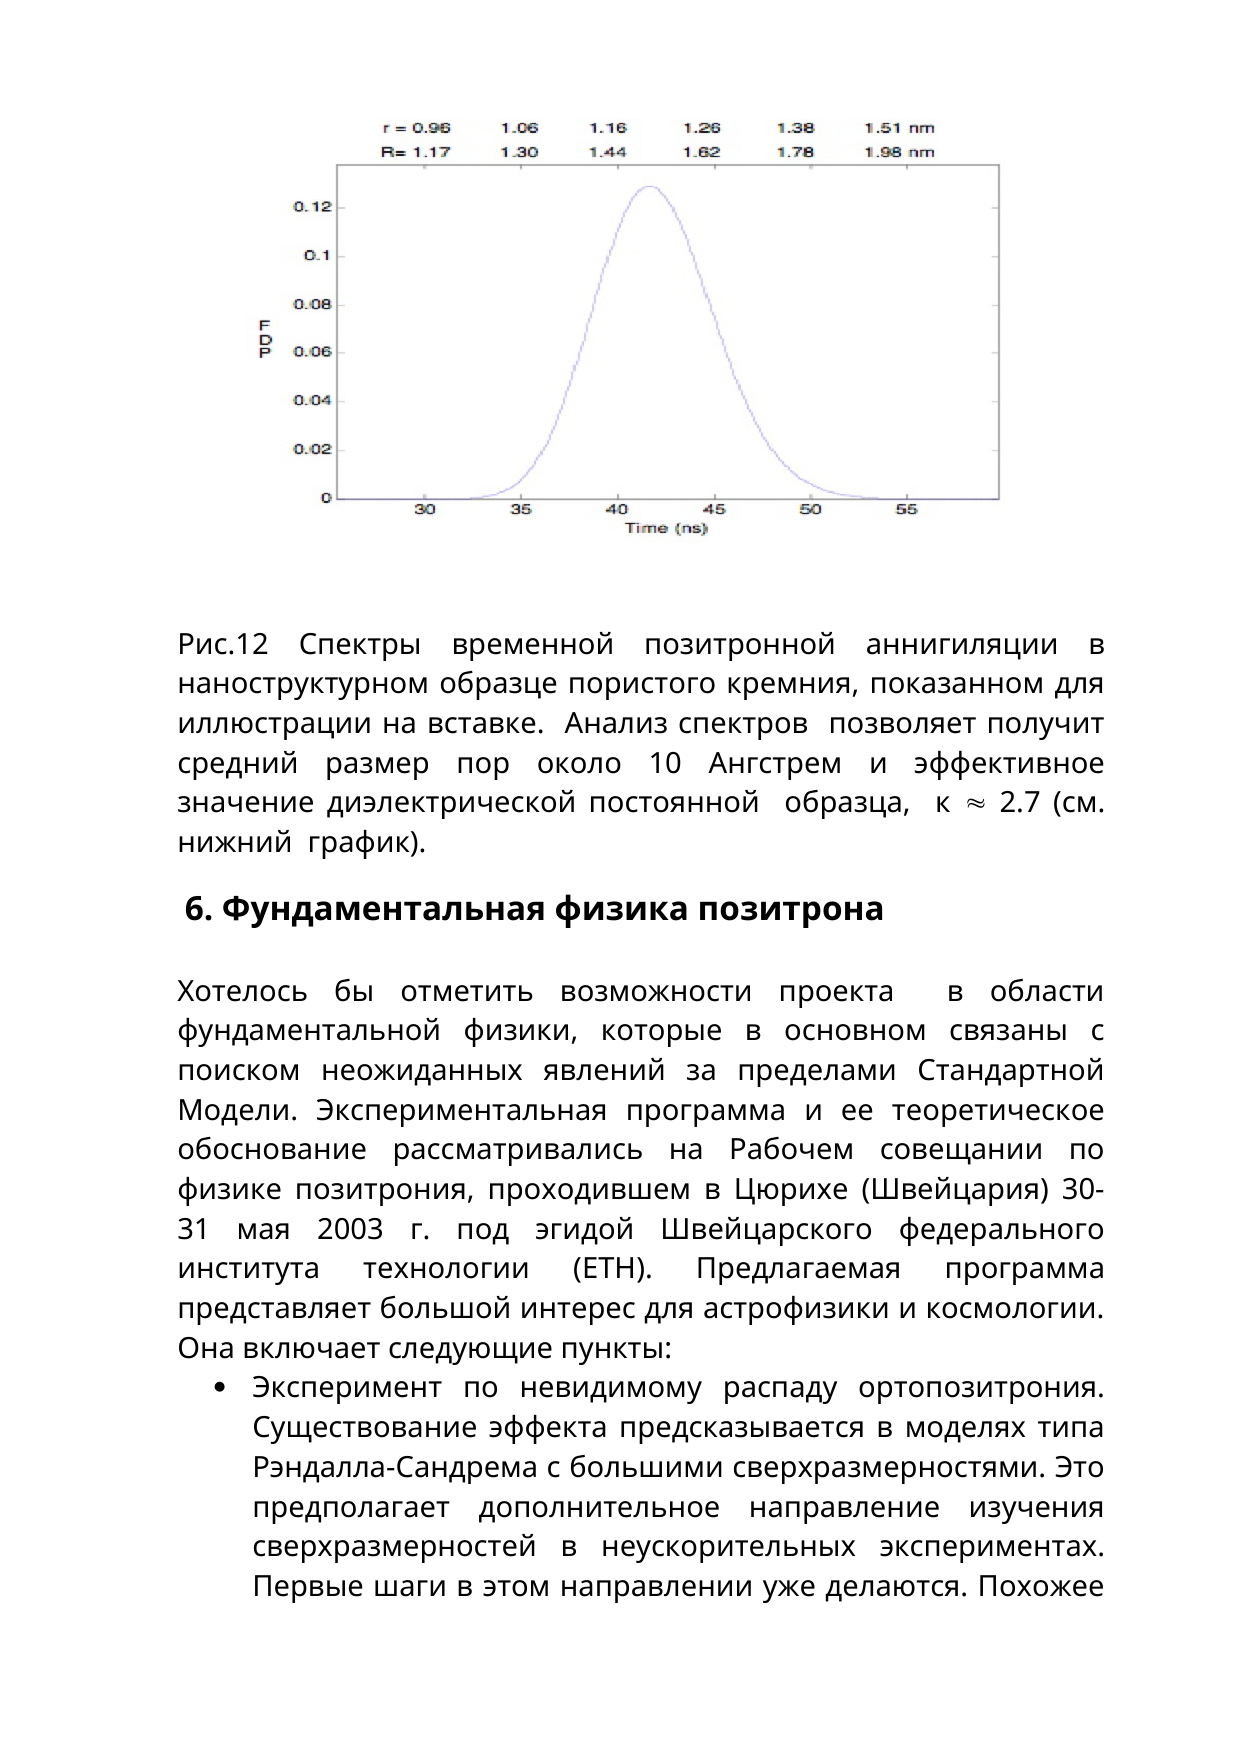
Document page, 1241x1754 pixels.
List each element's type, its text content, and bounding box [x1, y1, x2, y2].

text 6. Фундаментальная физика позитрона [177, 885, 1105, 930]
text Рис.12 Спектры временной позитронной аннигиляции в наноструктурном образце пористого кремния, показанном для иллюстрации на вставке. Анализ спектров позволяет получит средний размер пор около 10 Ангстрем и эффективное значение диэлектрической постоянной образца, к  2.7 (см. нижний график). [177, 623, 1105, 861]
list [214, 1367, 1105, 1605]
text Хотелось бы отметить возможности проекта в области фундаментальной физики, которые в основном связаны с поиском неожиданных явлений за пределами Стандартной Модели. Экспериментальная программа и ее теоретическое обоснование рассматривались на Рабочем совещании по физике позитрония, проходившем в Цюрихе (Швейцария) 30-31 мая 2003 г. под эгидой Швейцарского федерального института технологии (ETH). Предлагаемая программа представляет большой интерес для астрофизики и космологии. Она включает следующие пункты: [177, 970, 1105, 1367]
picture [246, 118, 1036, 544]
